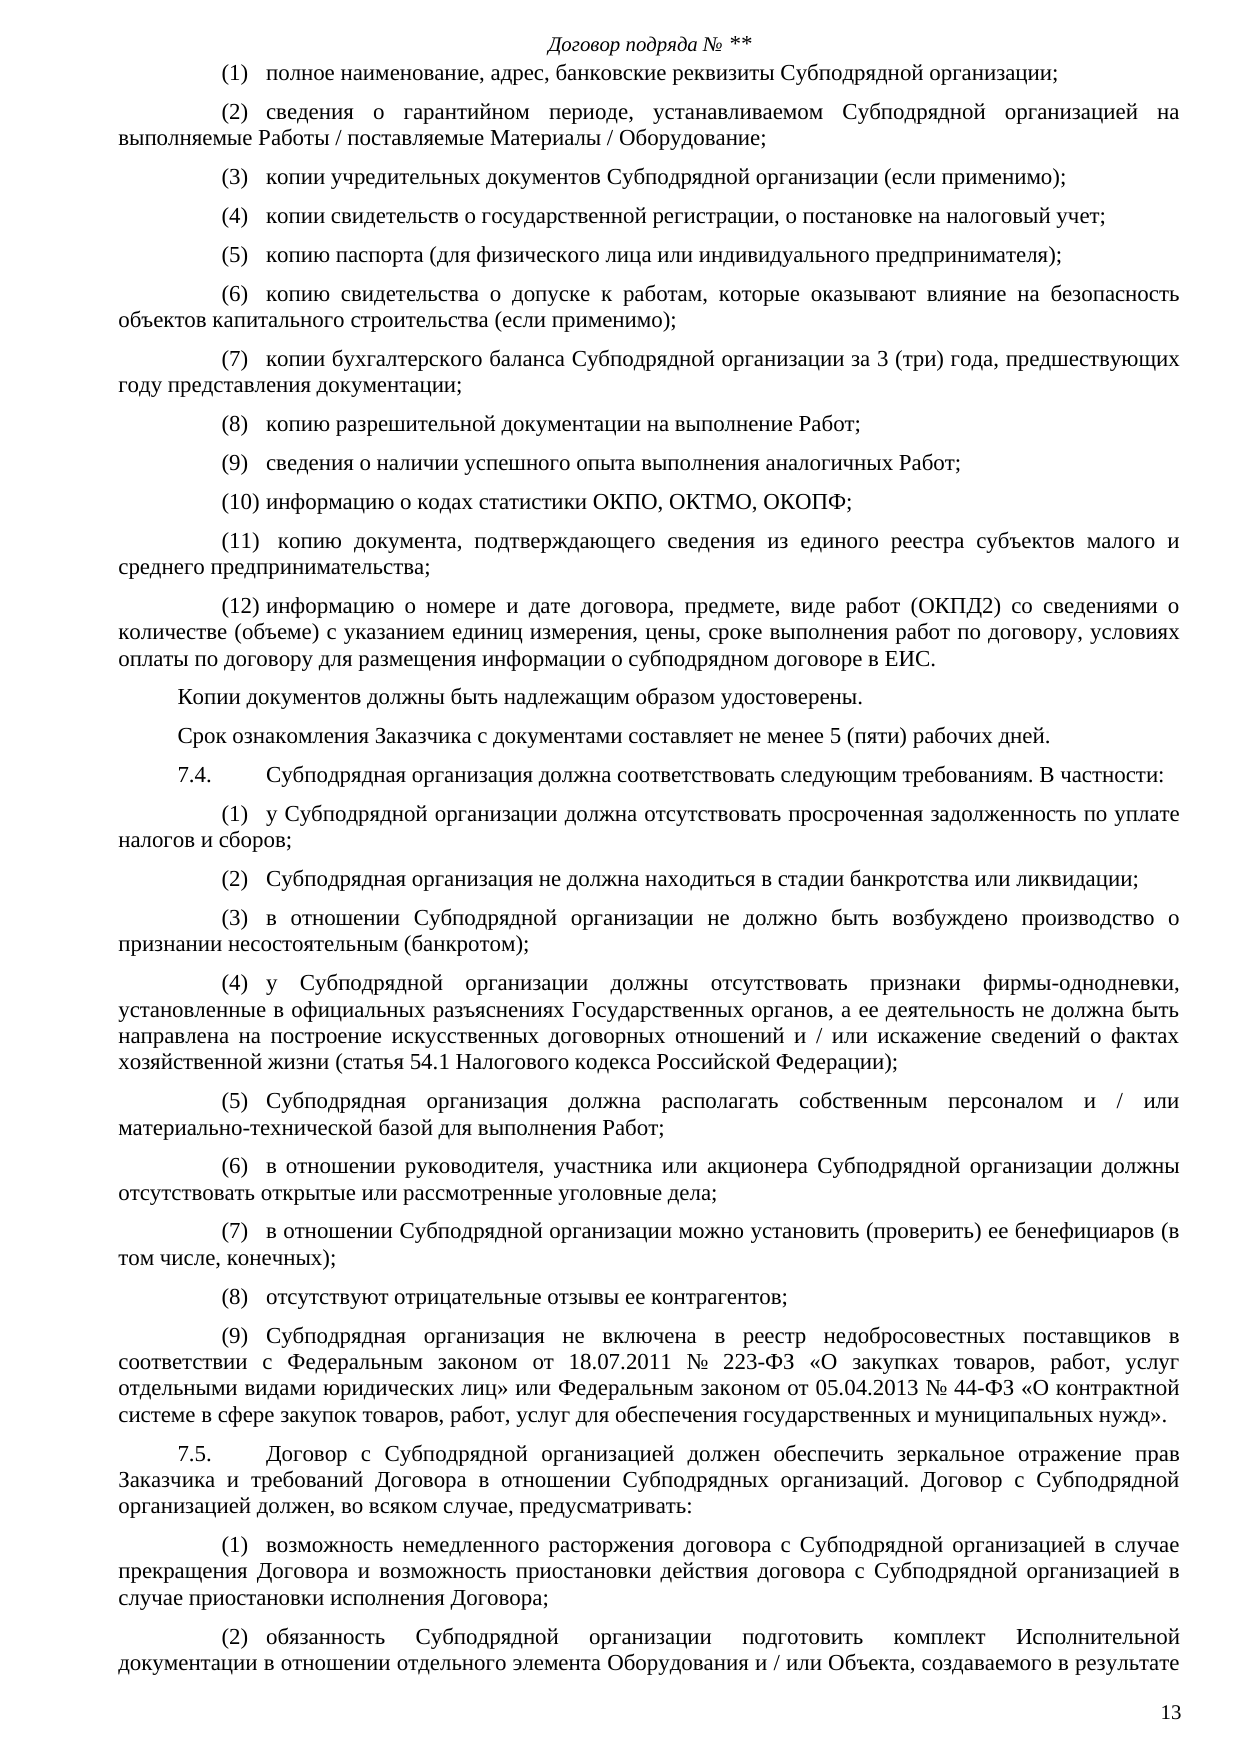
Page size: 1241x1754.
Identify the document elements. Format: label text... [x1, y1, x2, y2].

text копию разрешительной документации на выполнение Работ; [118, 410, 1181, 436]
text Субподрядная организация не должна находиться в стадии банкротства или ликвидации; [118, 865, 1181, 892]
text копию паспорта (для физического лица или индивидуального предпринимателя); [118, 241, 1181, 267]
text копию свидетельства о допуске к работам, которые оказывают влияние на безопасность объектов капитального строительства (если применимо); [118, 280, 1181, 332]
text возможность немедленного расторжения договора с Субподрядной организацией в случае прекращения Договора и возможность приостановки действия договора с Субподрядной организацией в случае приостановки исполнения Договора; [118, 1531, 1181, 1610]
text Договор с Субподрядной организацией должен обеспечить зеркальное отражение прав Заказчика и требований Договора в отношении Субподрядных организаций. Договор с Субподрядной организацией должен, во всяком случае, предусматривать: [118, 1439, 1181, 1519]
text Субподрядная организация должна располагать собственным персоналом и / или материально-технической базой для выполнения Работ; [118, 1087, 1181, 1140]
text отсутствуют отрицательные отзывы ее контрагентов; [118, 1283, 1181, 1309]
text у Субподрядной организации должна отсутствовать просроченная задолженность по уплате налогов и сборов; [118, 800, 1181, 853]
list Копии документов должны быть надлежащим образом удостоверены. [177, 683, 1152, 710]
text Субподрядная организация должна соответствовать следующим требованиям. В частности: [118, 761, 1181, 787]
text сведения о гарантийном периоде, устанавливаемом Субподрядной организацией на выполняемые Работы / поставляемые Материалы / Оборудование; [118, 98, 1181, 151]
text полное наименование, адрес, банковские реквизиты Субподрядной организации; [118, 59, 1181, 85]
text в отношении Субподрядной организации можно установить (проверить) ее бенефициаров (в том числе, конечных); [118, 1218, 1181, 1270]
text информацию о кодах статистики ОКПО, ОКТМО, ОКОПФ; [118, 488, 1181, 514]
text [118, 1623, 1181, 1675]
text копию документа, подтверждающего сведения из единого реестра субъектов малого и среднего предпринимательства; [118, 527, 1181, 579]
text информацию о номере и дате договора, предмете, виде работ (ОКПД2) со сведениями о количестве (объеме) с указанием единиц измерения, цены, сроке выполнения работ по договору, условиях оплаты по договору для размещения информации о субподрядном договоре в ЕИС. [118, 592, 1181, 671]
text Субподрядная организация не включена в реестр недобросовестных поставщиков в соответствии с Федеральным законом от 18.07.2011 № 223-ФЗ «О закупках товаров, работ, услуг отдельными видами юридических лиц» или Федеральным законом от 05.04.2013 № 44-ФЗ «О контрактной системе в сфере закупок товаров, работ, услуг для обеспечения государственных и муниципальных нужд». [118, 1322, 1181, 1427]
text в отношении руководителя, участника или акционера Субподрядной организации должны отсутствовать открытые или рассмотренные уголовные дела; [118, 1152, 1181, 1205]
text копии бухгалтерского баланса Субподрядной организации за 3 (три) года, предшествующих году представления документации; [118, 345, 1181, 398]
text копии учредительных документов Субподрядной организации (если применимо); [118, 163, 1181, 189]
text у Субподрядной организации должны отсутствовать признаки фирмы-однодневки, установленные в официальных разъяснениях Государственных органов, а ее деятельность не должна быть направлена на построение искусственных договорных отношений и / или искажение сведений о фактах хозяйственной жизни (статья 54.1 Налогового кодекса Российской Федерации); [118, 969, 1181, 1075]
text сведения о наличии успешного опыта выполнения аналогичных Работ; [118, 449, 1181, 475]
text копии свидетельств о государственной регистрации, о постановке на налоговый учет; [118, 202, 1181, 228]
text в отношении Субподрядной организации не должно быть возбуждено производство о признании несостоятельным (банкротом); [118, 904, 1181, 957]
list Срок ознакомления Заказчика с документами составляет не менее 5 (пяти) рабочих дней. [177, 722, 1152, 749]
